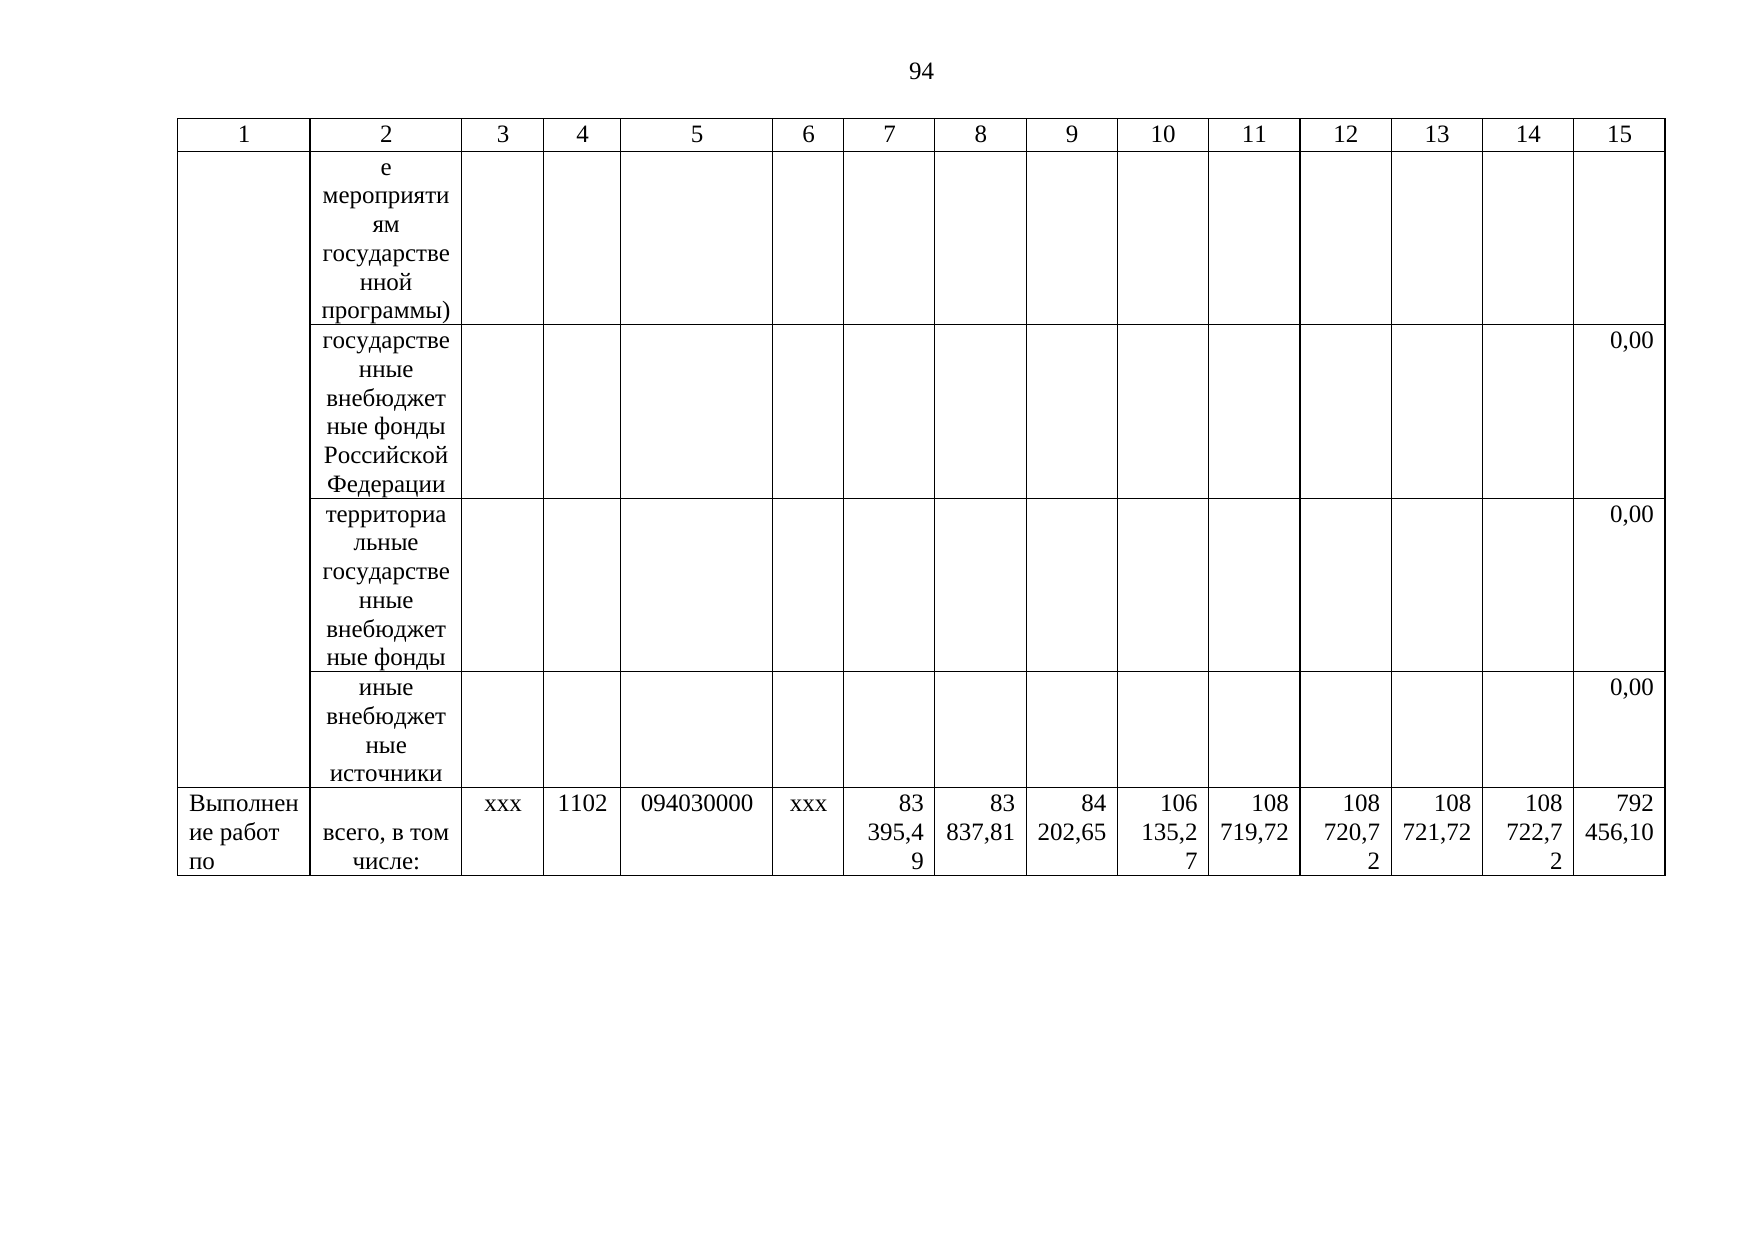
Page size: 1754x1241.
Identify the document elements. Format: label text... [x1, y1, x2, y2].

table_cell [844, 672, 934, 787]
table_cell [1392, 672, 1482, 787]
table_header 6 [773, 119, 843, 151]
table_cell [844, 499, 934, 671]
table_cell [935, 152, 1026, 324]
table_header 11 [1209, 119, 1299, 151]
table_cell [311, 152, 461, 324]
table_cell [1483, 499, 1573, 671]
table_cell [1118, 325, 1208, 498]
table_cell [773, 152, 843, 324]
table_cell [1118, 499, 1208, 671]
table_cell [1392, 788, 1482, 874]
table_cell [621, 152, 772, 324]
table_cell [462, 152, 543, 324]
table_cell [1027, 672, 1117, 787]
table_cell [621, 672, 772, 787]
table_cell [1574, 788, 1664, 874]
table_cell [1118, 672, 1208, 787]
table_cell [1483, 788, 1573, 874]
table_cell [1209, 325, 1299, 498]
table_header 5 [621, 119, 772, 151]
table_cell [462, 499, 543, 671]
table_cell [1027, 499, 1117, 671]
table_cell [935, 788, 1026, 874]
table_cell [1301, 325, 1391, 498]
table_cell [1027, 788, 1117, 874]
table_header 3 [462, 119, 543, 151]
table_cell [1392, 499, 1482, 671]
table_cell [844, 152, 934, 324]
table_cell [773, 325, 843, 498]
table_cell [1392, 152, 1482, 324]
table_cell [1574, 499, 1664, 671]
table_header 4 [544, 119, 620, 151]
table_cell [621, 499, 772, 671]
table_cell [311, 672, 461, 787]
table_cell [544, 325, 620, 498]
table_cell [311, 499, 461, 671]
table_header 8 [935, 119, 1026, 151]
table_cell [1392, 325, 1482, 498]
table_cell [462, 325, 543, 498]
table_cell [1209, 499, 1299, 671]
table_header 12 [1301, 119, 1391, 151]
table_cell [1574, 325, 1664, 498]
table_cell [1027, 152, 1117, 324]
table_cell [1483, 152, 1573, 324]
table_header 15 [1574, 119, 1664, 151]
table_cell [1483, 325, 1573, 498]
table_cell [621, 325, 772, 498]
table_header 13 [1392, 119, 1482, 151]
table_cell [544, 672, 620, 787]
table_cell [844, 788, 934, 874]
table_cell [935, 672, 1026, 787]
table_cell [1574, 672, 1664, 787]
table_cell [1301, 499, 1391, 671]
table_header 7 [844, 119, 934, 151]
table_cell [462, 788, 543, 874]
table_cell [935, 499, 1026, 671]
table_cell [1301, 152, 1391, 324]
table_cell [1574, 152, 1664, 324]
table_header 2 [311, 119, 461, 151]
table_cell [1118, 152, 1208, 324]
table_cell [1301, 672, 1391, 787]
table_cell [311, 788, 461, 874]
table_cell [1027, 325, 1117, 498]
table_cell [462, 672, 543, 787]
table_header 1 [178, 119, 309, 151]
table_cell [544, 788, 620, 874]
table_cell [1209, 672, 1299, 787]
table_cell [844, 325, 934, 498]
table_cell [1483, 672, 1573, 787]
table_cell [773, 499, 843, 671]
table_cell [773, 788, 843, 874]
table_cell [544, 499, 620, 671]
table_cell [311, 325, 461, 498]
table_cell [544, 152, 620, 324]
table_header 10 [1118, 119, 1208, 151]
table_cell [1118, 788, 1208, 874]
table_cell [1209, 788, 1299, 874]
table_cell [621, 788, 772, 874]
table_header 9 [1027, 119, 1117, 151]
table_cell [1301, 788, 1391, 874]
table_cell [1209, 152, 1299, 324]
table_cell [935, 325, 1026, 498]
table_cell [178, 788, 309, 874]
table_header 14 [1483, 119, 1573, 151]
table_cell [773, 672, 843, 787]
